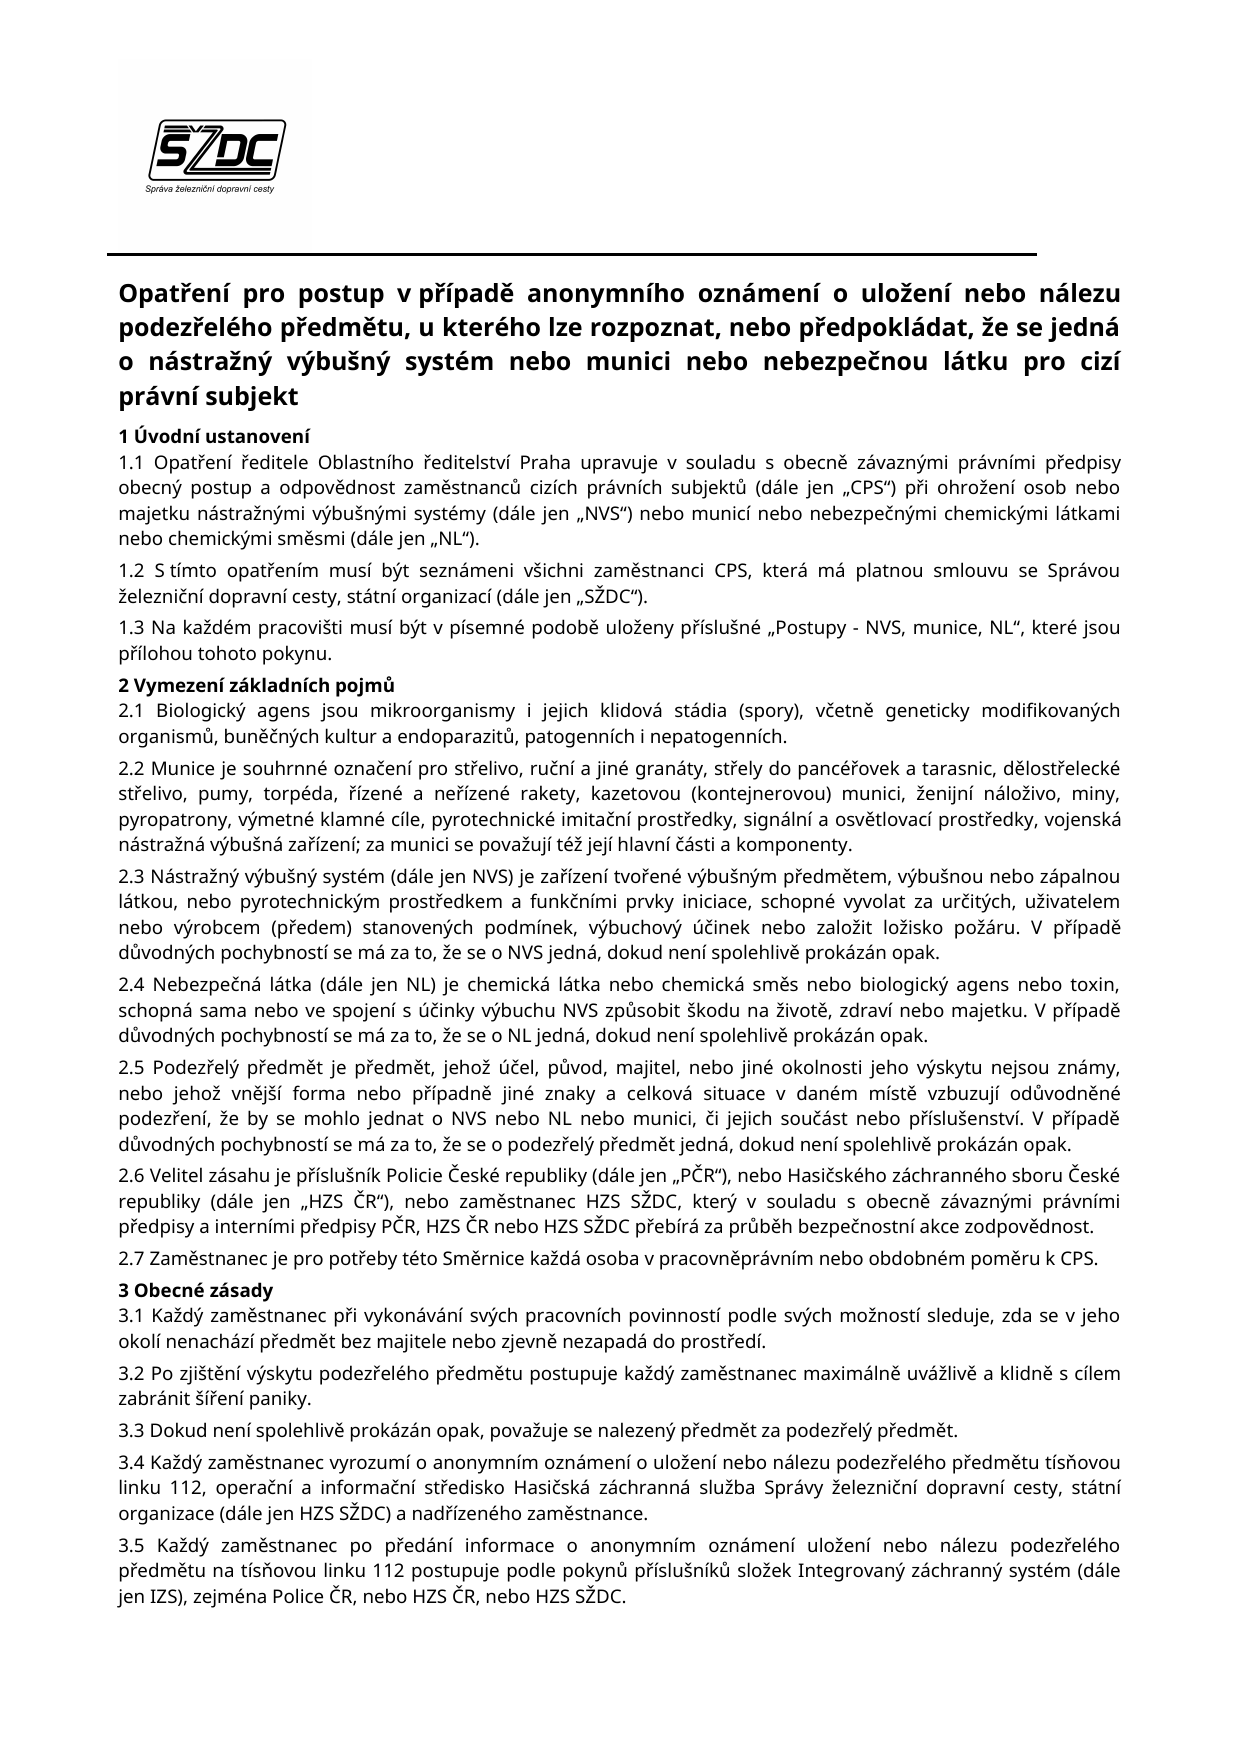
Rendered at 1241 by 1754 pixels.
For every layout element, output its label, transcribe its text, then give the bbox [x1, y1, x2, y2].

text 3.5 Každý zaměstnanec po předání informace o anonymním oznámení uložení nebo nálezu podezřelého předmětu na tísňovou linku 112 postupuje podle pokynů příslušníků složek Integrovaný záchranný systém (dále jen IZS), zejména Police ČR, nebo HZS ČR, nebo HZS SŽDC. [118, 1532, 1122, 1608]
text 2.7 Zaměstnanec je pro potřeby této Směrnice každá osoba v pracovněprávním nebo obdobném poměru k CPS. [118, 1245, 1122, 1271]
text 2.6 Velitel zásahu je příslušník Policie České republiky (dále jen „PČR“), nebo Hasičského záchranného sboru České republiky (dále jen „HZS ČR“), nebo zaměstnanec HZS SŽDC, který v souladu s obecně závaznými právními předpisy a interními předpisy PČR, HZS ČR nebo HZS SŽDC přebírá za průběh bezpečnostní akce zodpovědnost. [118, 1163, 1122, 1239]
text 2.4 Nebezpečná látka (dále jen NL) je chemická látka nebo chemická směs nebo biologický agens nebo toxin, schopná sama nebo ve spojení s účinky výbuchu NVS způsobit škodu na životě, zdraví nebo majetku. V případě důvodných pochybností se má za to, že se o NL jedná, dokud není spolehlivě prokázán opak. [118, 971, 1122, 1048]
text 3.2 Po zjištění výskytu podezřelého předmětu postupuje každý zaměstnanec maximálně uvážlivě a klidně s cílem zabránit šíření paniky. [118, 1360, 1122, 1411]
text Opatření pro postup v případě anonymního oznámení o uložení nebo nálezu podezřelého předmětu, u kterého lze rozpoznat, nebo předpokládat, že se jedná o nástražný výbušný systém nebo munici nebo nebezpečnou látku pro cizí právní subjekt [118, 276, 1122, 412]
text 2 Vymezení základních pojmů [118, 672, 1122, 697]
text 1.3 Na každém pracovišti musí být v písemné podobě uloženy příslušné „Postupy - NVS, munice, NL“, které jsou přílohou tohoto pokynu. [118, 615, 1122, 666]
picture [118, 59, 312, 253]
text 2.3 Nástražný výbušný systém (dále jen NVS) je zařízení tvořené výbušným předmětem, výbušnou nebo zápalnou látkou, nebo pyrotechnickým prostředkem a funkčními prvky iniciace, schopné vyvolat za určitých, uživatelem nebo výrobcem (předem) stanovených podmínek, výbuchový účinek nebo založit ložisko požáru. V případě důvodných pochybností se má za to, že se o NVS jedná, dokud není spolehlivě prokázán opak. [118, 863, 1122, 965]
text 1.1 Opatření ředitele Oblastního ředitelství Praha upravuje v souladu s obecně závaznými právními předpisy obecný postup a odpovědnost zaměstnanců cizích právních subjektů (dále jen „CPS“) při ohrožení osob nebo majetku nástražnými výbušnými systémy (dále jen „NVS“) nebo municí nebo nebezpečnými chemickými látkami nebo chemickými směsmi (dále jen „NL“). [118, 449, 1122, 551]
text 3.1 Každý zaměstnanec při vykonávání svých pracovních povinností podle svých možností sleduje, zda se v jeho okolí nenachází předmět bez majitele nebo zjevně nezapadá do prostředí. [118, 1303, 1122, 1354]
text 2.5 Podezřelý předmět je předmět, jehož účel, původ, majitel, nebo jiné okolnosti jeho výskytu nejsou známy, nebo jehož vnější forma nebo případně jiné znaky a celková situace v daném místě vzbuzují odůvodněné podezření, že by se mohlo jednat o NVS nebo NL nebo munici, či jejich součást nebo příslušenství. V případě důvodných pochybností se má za to, že se o podezřelý předmět jedná, dokud není spolehlivě prokázán opak. [118, 1054, 1122, 1156]
text 3.3 Dokud není spolehlivě prokázán opak, považuje se nalezený předmět za podezřelý předmět. [118, 1417, 1122, 1443]
text 3.4 Každý zaměstnanec vyrozumí o anonymním oznámení o uložení nebo nálezu podezřelého předmětu tísňovou linku 112, operační a informační středisko Hasičská záchranná služba Správy železniční dopravní cesty, státní organizace (dále jen HZS SŽDC) a nadřízeného zaměstnance. [118, 1449, 1122, 1526]
text 3 Obecné zásady [118, 1277, 1122, 1303]
text 1.2 S tímto opatřením musí být seznámeni všichni zaměstnanci CPS, která má platnou smlouvu se Správou železniční dopravní cesty, státní organizací (dále jen „SŽDC“). [118, 557, 1122, 608]
text 1 Úvodní ustanovení [118, 423, 1122, 449]
text 2.2 Munice je souhrnné označení pro střelivo, ruční a jiné granáty, střely do pancéřovek a tarasnic, dělostřelecké střelivo, pumy, torpéda, řízené a neřízené rakety, kazetovou (kontejnerovou) munici, ženijní náloživo, miny, pyropatrony, výmetné klamné cíle, pyrotechnické imitační prostředky, signální a osvětlovací prostředky, vojenská nástražná výbušná zařízení; za munici se považují též její hlavní části a komponenty. [118, 755, 1122, 857]
text 2.1 Biologický agens jsou mikroorganismy i jejich klidová stádia (spory), včetně geneticky modifikovaných organismů, buněčných kultur a endoparazitů, patogenních i nepatogenních. [118, 697, 1122, 748]
